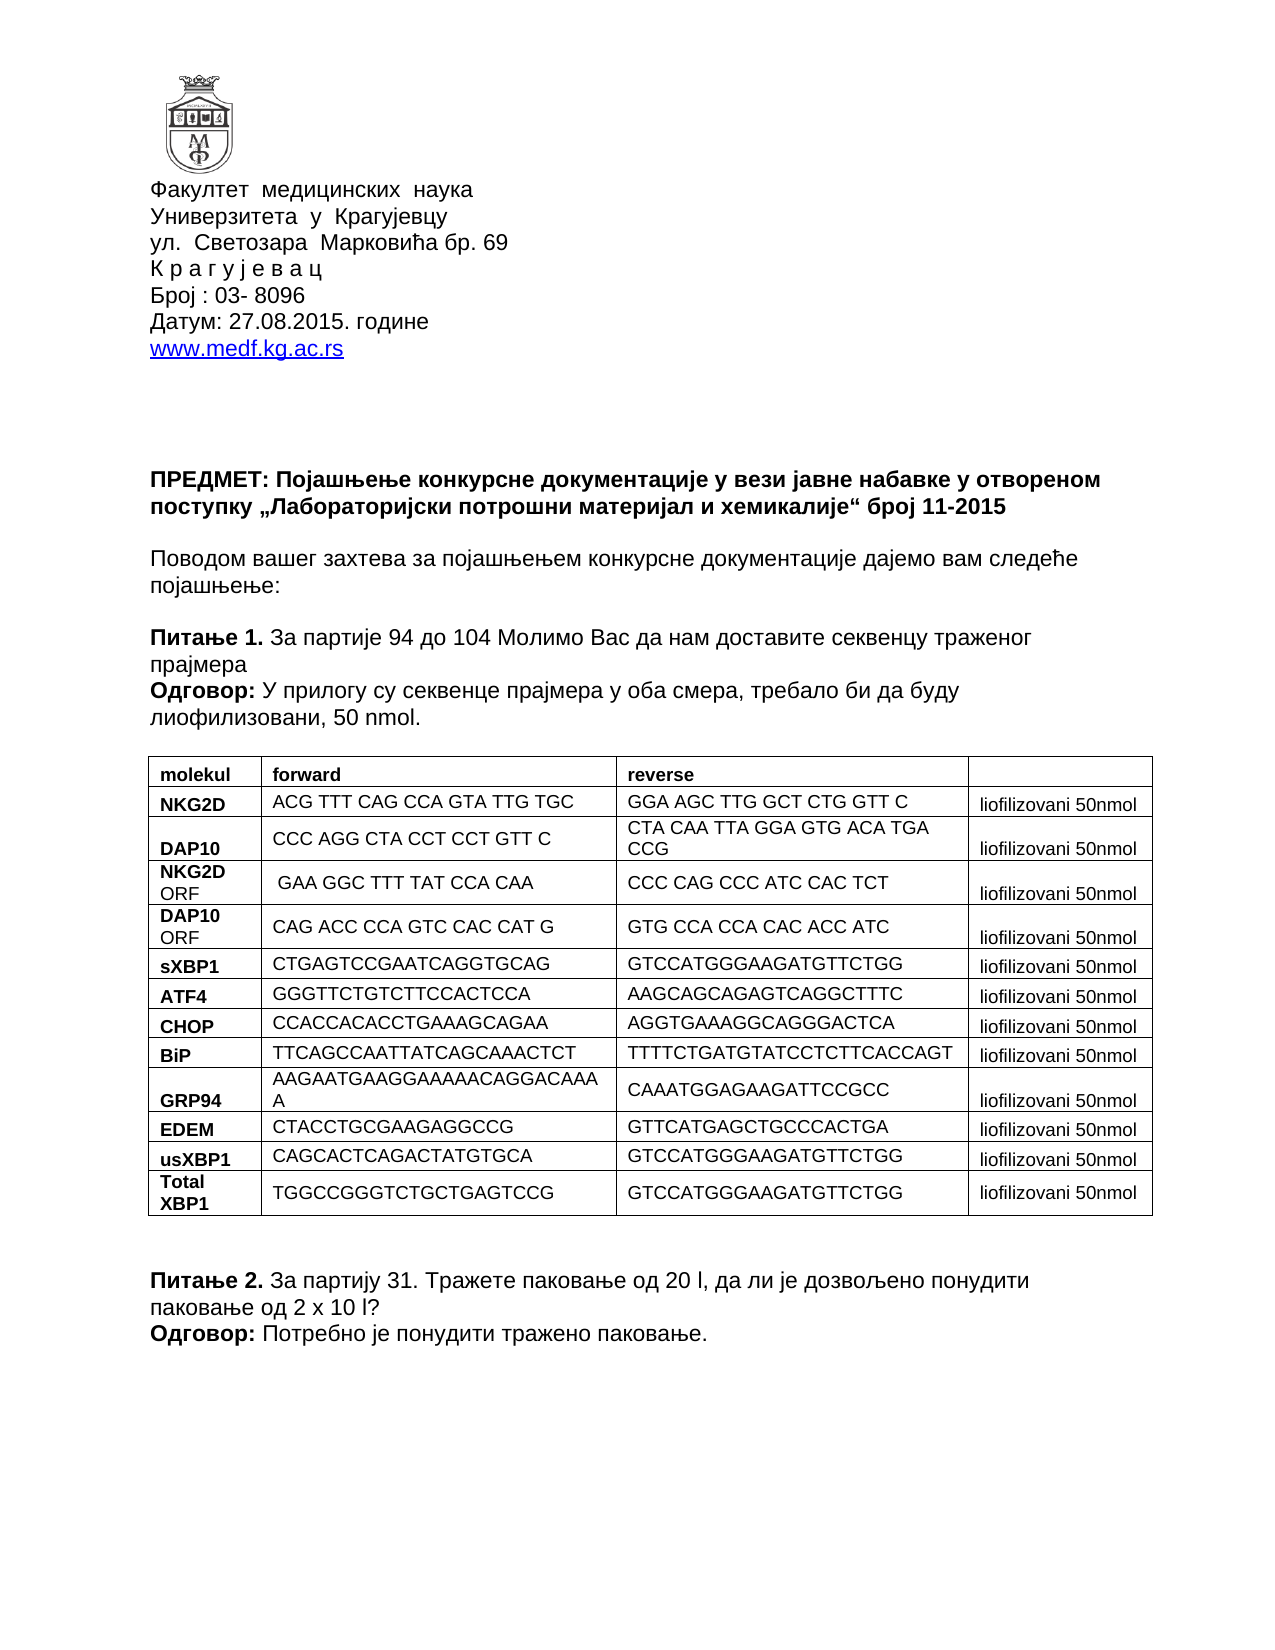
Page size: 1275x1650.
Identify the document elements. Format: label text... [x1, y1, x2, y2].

table_header [969, 757, 1152, 786]
text ПРЕДМЕТ: Појашњење конкурсне документације у вези јавне набавке у отвореном поступку „Лабораторијски потрошни материјал и хемикалије“ број 11-2015 [150, 466, 1125, 519]
table_cell AGGTGAAAGGCAGGGACTCA [617, 1009, 968, 1037]
table_cell GTCCATGGGAAGATGTTCTGG [617, 1171, 968, 1214]
table_cell DAP10 ORF [149, 905, 261, 948]
table_header reverse [617, 757, 968, 786]
table_cell CCC AGG CTA CCT CCT GTT C [262, 817, 616, 860]
table_cell liofilizovani 50nmol [969, 817, 1152, 860]
text Питање 2. За партију 31. Тражете паковање од 20 l, да ли је дозвољено понудити паковање од 2 x 10 l? [150, 1267, 1125, 1320]
table_cell AAGCAGCAGAGTCAGGCTTTC [617, 979, 968, 1007]
text Универзитета у Крагујевцу [150, 203, 1131, 229]
table_cell GTCCATGGGAAGATGTTCTGG [617, 949, 968, 978]
table_cell GGGTTCTGTCTTCCACTCCA [262, 979, 616, 1007]
text Факултет медицинских наука [150, 176, 1131, 203]
text Датум: 27.08.2015. године [150, 308, 1131, 334]
table_cell AAGAATGAAGGAAAAACAGGACAAAA [262, 1068, 616, 1111]
table_cell liofilizovani 50nmol [969, 949, 1152, 978]
table_cell liofilizovani 50nmol [969, 1068, 1152, 1111]
table_cell liofilizovani 50nmol [969, 787, 1152, 816]
text Одговор: Потребно је понудити тражено паковање. [150, 1320, 1125, 1346]
table_cell GAA GGC TTT TAT CCA CAA [262, 861, 616, 904]
table_cell NKG2D ORF [149, 861, 261, 904]
table_cell ACG TTT CAG CCA GTA TTG TGC [262, 787, 616, 816]
table_cell liofilizovani 50nmol [969, 1009, 1152, 1037]
text www.medf.kg.ac.rs [150, 334, 1131, 361]
table_cell TTCAGCCAATTATCAGCAAACTCT [262, 1038, 616, 1067]
text ул. Светозара Марковића бр. 69 [150, 229, 1131, 255]
table_cell GTTCATGAGCTGCCCACTGA [617, 1112, 968, 1141]
table_cell CTA CAA TTA GGA GTG ACA TGA CCG [617, 817, 968, 860]
table_cell CAAATGGAGAAGATTCCGCC [617, 1068, 968, 1111]
picture [162, 72, 235, 176]
table_cell liofilizovani 50nmol [969, 1142, 1152, 1170]
table_cell DAP10 [149, 817, 261, 860]
table_cell Total XBP1 [149, 1171, 261, 1214]
table_cell ATF4 [149, 979, 261, 1007]
table_cell CTGAGTCCGAATCAGGTGCAG [262, 949, 616, 978]
table_cell CAGCACTCAGACTATGTGCA [262, 1142, 616, 1170]
table_cell NKG2D [149, 787, 261, 816]
table_cell EDEM [149, 1112, 261, 1141]
table_cell TTTTCTGATGTATCCTCTTCACCAGT [617, 1038, 968, 1067]
table_cell CHOP [149, 1009, 261, 1037]
table_cell liofilizovani 50nmol [969, 1171, 1152, 1214]
table_cell GTCCATGGGAAGATGTTCTGG [617, 1142, 968, 1170]
text К р а г у ј е в а ц [150, 255, 1131, 282]
table_cell GRP94 [149, 1068, 261, 1111]
text Поводом вашег захтева за појашњењем конкурсне документације дајемо вам следеће појашњење: [150, 545, 1125, 598]
table_cell GTG CCA CCA CAC ACC ATC [617, 905, 968, 948]
table_cell sXBP1 [149, 949, 261, 978]
table_header molekul [149, 757, 261, 786]
table_cell liofilizovani 50nmol [969, 905, 1152, 948]
table_cell liofilizovani 50nmol [969, 861, 1152, 904]
table_cell GGA AGC TTG GCT CTG GTT C [617, 787, 968, 816]
table_cell CCC CAG CCC ATC CAC TCT [617, 861, 968, 904]
table_cell liofilizovani 50nmol [969, 979, 1152, 1007]
table_cell usXBP1 [149, 1142, 261, 1170]
table_header forward [262, 757, 616, 786]
table_cell BiP [149, 1038, 261, 1067]
table_cell CCACCACACCTGAAAGCAGAA [262, 1009, 616, 1037]
table_cell TGGCCGGGTCTGCTGAGTCCG [262, 1171, 616, 1214]
table_cell CTACCTGCGAAGAGGCCG [262, 1112, 616, 1141]
table_cell liofilizovani 50nmol [969, 1038, 1152, 1067]
table_cell liofilizovani 50nmol [969, 1112, 1152, 1141]
text Питање 1. За партије 94 до 104 Молимо Вас да нам доставите секвенцу траженог прајмера [150, 624, 1125, 677]
text Број : 03- 8096 [150, 282, 1131, 308]
table_cell CAG ACC CCA GTC CAC CAT G [262, 905, 616, 948]
text Одговор: У прилогу су секвенце прајмера у оба смера, требало би да буду лиофилизовани, 50 nmol. [150, 677, 1125, 730]
